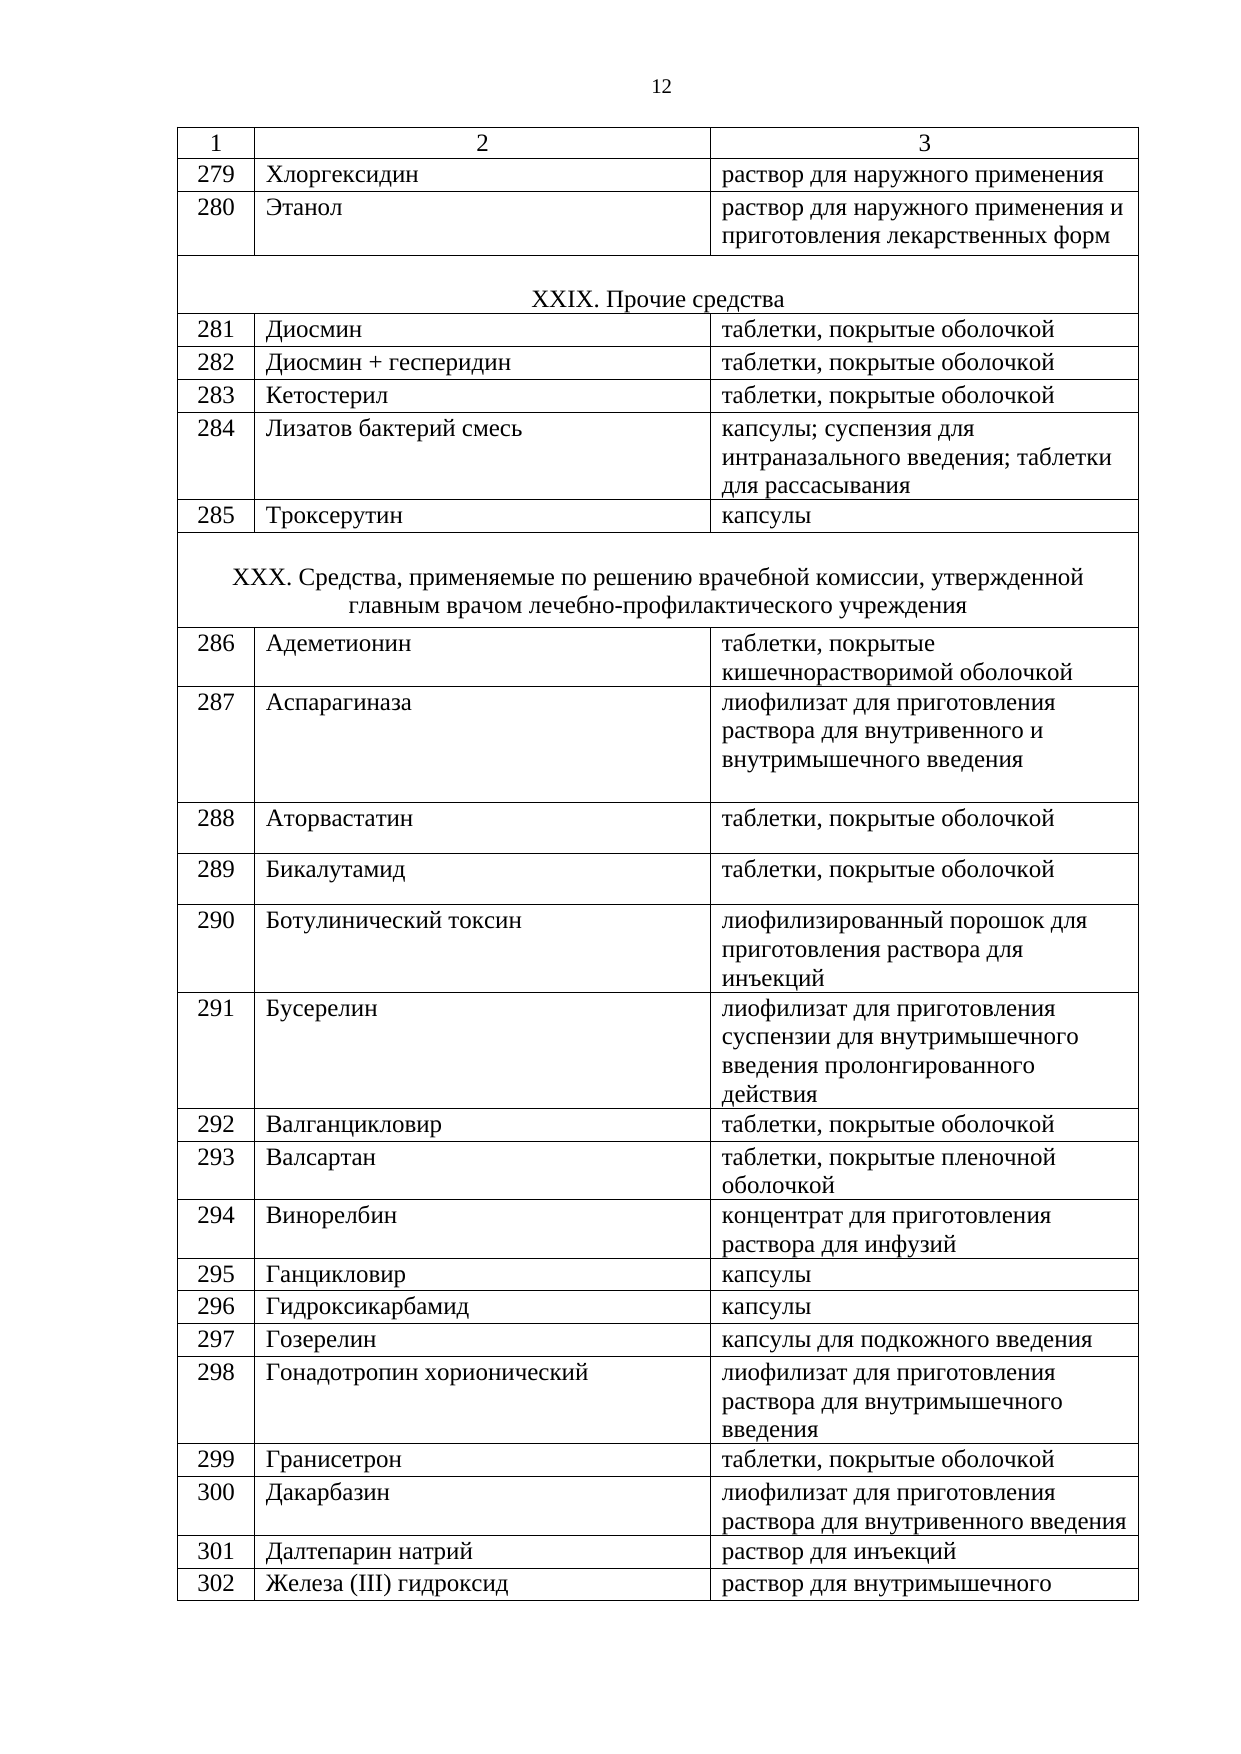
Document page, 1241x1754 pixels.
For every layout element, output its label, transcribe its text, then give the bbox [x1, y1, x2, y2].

table_cell Аторвастатин [255, 803, 710, 853]
table_cell Ботулинический токсин [255, 905, 710, 992]
table_cell Лизатов бактерий смесь [255, 413, 710, 499]
table_cell таблетки, покрытые пленочной оболочкой [711, 1142, 1138, 1199]
table_cell Этанол [255, 192, 710, 255]
table_cell Троксерутин [255, 500, 710, 532]
table_cell лиофилизированный порошок для приготовления раствора для инъекций [711, 905, 1138, 992]
table_cell таблетки, покрытые оболочкой [711, 380, 1138, 412]
table_cell 301 [178, 1536, 254, 1567]
table_cell Гонадотропин хорионический [255, 1357, 710, 1443]
table_cell Диосмин + гесперидин [255, 347, 710, 379]
table_cell 298 [178, 1357, 254, 1443]
table_cell лиофилизат для приготовления раствора для внутривенного введения [711, 1477, 1138, 1535]
table_cell таблетки, покрытые оболочкой [711, 1444, 1138, 1476]
table_cell 289 [178, 854, 254, 904]
table_cell 290 [178, 905, 254, 992]
table_cell Бикалутамид [255, 854, 710, 904]
table_cell Валсартан [255, 1142, 710, 1199]
table_cell XXX. Средства, применяемые по решению врачебной комиссии, утвержденной главным врачом лечебно-профилактического учреждения [178, 533, 1138, 627]
table_cell концентрат для приготовления раствора для инфузий [711, 1200, 1138, 1258]
table_cell Адеметионин [255, 628, 710, 686]
table_cell XXIX. Прочие средства [178, 256, 1138, 313]
table_cell 284 [178, 413, 254, 499]
table_cell 288 [178, 803, 254, 853]
table_cell капсулы [711, 1291, 1138, 1323]
table_cell 283 [178, 380, 254, 412]
table_header 1 [178, 128, 254, 158]
table_cell Гидроксикарбамид [255, 1291, 710, 1323]
table_cell раствор для внутримышечного введения [711, 1569, 1138, 1600]
table_header 3 [711, 128, 1138, 158]
table_cell 302 [178, 1569, 254, 1600]
table_header 2 [255, 128, 710, 158]
table_cell лиофилизат для приготовления раствора для внутримышечного введения [711, 1357, 1138, 1443]
table_cell раствор для инъекций [711, 1536, 1138, 1567]
table_cell 279 [178, 159, 254, 191]
table_cell 300 [178, 1477, 254, 1535]
table_cell Гранисетрон [255, 1444, 710, 1476]
table_cell таблетки, покрытые оболочкой [711, 1109, 1138, 1141]
table_cell 281 [178, 314, 254, 346]
table_cell 295 [178, 1259, 254, 1290]
table_cell таблетки, покрытые оболочкой [711, 314, 1138, 346]
table_cell таблетки, покрытые оболочкой [711, 347, 1138, 379]
table_cell раствор для наружного применения и приготовления лекарственных форм [711, 192, 1138, 255]
table_cell Бусерелин [255, 993, 710, 1108]
table_cell Железа (III) гидроксид полиизомальтозат [255, 1569, 710, 1600]
table_cell Винорелбин [255, 1200, 710, 1258]
table_cell 287 [178, 687, 254, 802]
table_cell Хлоргексидин [255, 159, 710, 191]
table_cell 299 [178, 1444, 254, 1476]
table_cell 296 [178, 1291, 254, 1323]
table_cell капсулы; суспензия для интраназального введения; таблетки для рассасывания [711, 413, 1138, 499]
table_cell Дакарбазин [255, 1477, 710, 1535]
table_cell 297 [178, 1324, 254, 1356]
table_cell 286 [178, 628, 254, 686]
table_cell Ганцикловир [255, 1259, 710, 1290]
table_cell таблетки, покрытые кишечнорастворимой оболочкой [711, 628, 1138, 686]
table_cell Гозерелин [255, 1324, 710, 1356]
table_cell Кетостерил [255, 380, 710, 412]
table_cell капсулы [711, 1259, 1138, 1290]
table_cell раствор для наружного применения [711, 159, 1138, 191]
table_cell 282 [178, 347, 254, 379]
table_cell 285 [178, 500, 254, 532]
table_cell 280 [178, 192, 254, 255]
table_cell 291 [178, 993, 254, 1108]
table_cell лиофилизат для приготовления суспензии для внутримышечного введения пролонгированного действия [711, 993, 1138, 1108]
table_cell 294 [178, 1200, 254, 1258]
table_cell таблетки, покрытые оболочкой [711, 854, 1138, 904]
table_cell капсулы [711, 500, 1138, 532]
table_cell Диосмин [255, 314, 710, 346]
table_cell 293 [178, 1142, 254, 1199]
table_cell таблетки, покрытые оболочкой [711, 803, 1138, 853]
table_cell 292 [178, 1109, 254, 1141]
table_cell Далтепарин натрий [255, 1536, 710, 1567]
table_cell Валганцикловир [255, 1109, 710, 1141]
table_cell Аспарагиназа [255, 687, 710, 802]
table_cell лиофилизат для приготовления раствора для внутривенного и внутримышечного введения [711, 687, 1138, 802]
table_cell капсулы для подкожного введения [711, 1324, 1138, 1356]
